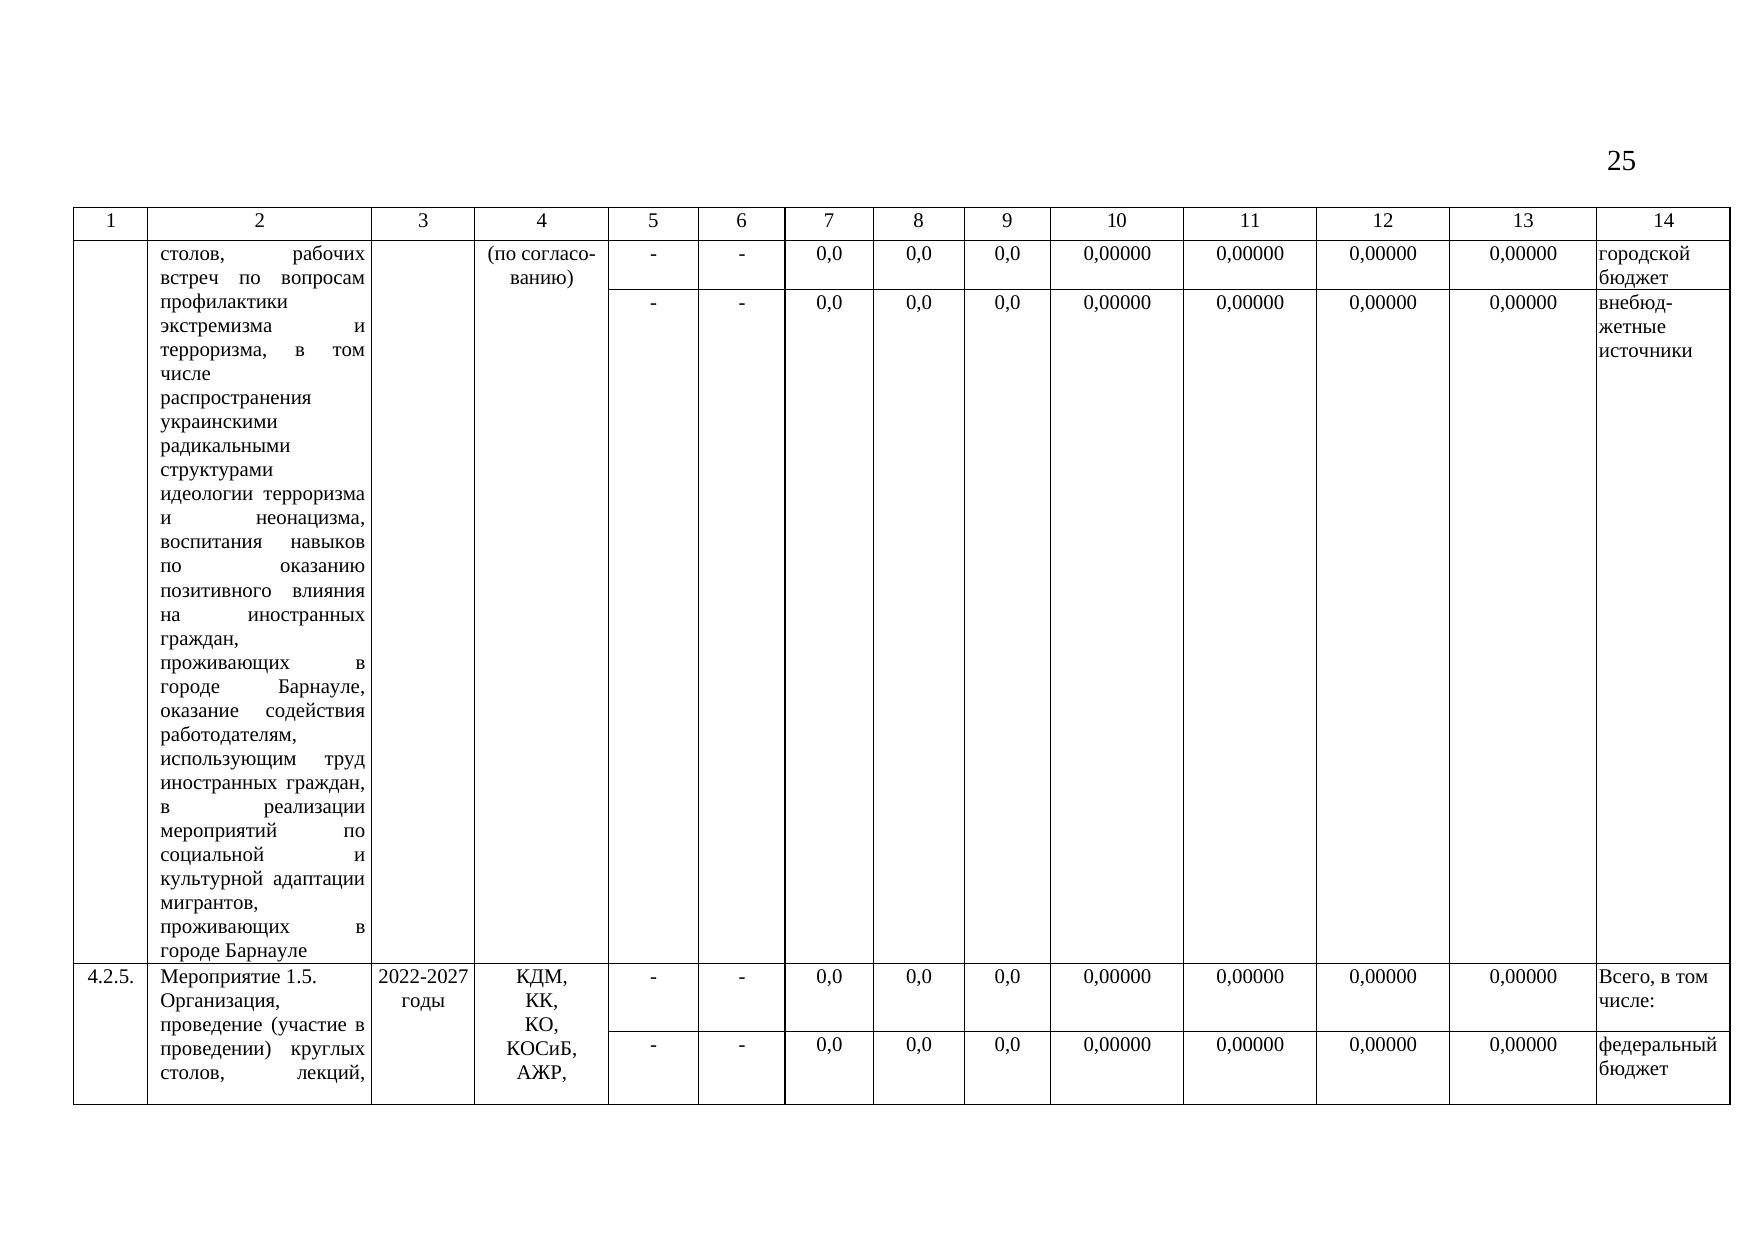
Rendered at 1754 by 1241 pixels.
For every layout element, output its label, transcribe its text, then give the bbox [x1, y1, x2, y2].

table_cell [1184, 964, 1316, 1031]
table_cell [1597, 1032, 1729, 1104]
table_header 8 [874, 208, 964, 239]
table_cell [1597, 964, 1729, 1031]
table_header 12 [1317, 208, 1449, 239]
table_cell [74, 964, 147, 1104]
table_header 11 [1184, 208, 1316, 239]
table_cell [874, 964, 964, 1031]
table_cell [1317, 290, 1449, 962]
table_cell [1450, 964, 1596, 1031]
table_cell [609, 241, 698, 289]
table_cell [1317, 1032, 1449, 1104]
table_header 3 [372, 208, 474, 239]
table_header 5 [609, 208, 698, 239]
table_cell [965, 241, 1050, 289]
table_header 2 [148, 208, 371, 239]
table_header 10 [1051, 208, 1183, 239]
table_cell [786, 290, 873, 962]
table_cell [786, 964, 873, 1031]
table_header 13 [1450, 208, 1596, 239]
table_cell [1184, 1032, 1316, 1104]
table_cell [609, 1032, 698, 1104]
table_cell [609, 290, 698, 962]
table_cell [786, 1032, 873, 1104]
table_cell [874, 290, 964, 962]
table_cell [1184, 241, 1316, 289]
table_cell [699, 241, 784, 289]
table_header 9 [965, 208, 1050, 239]
table_header 6 [699, 208, 784, 239]
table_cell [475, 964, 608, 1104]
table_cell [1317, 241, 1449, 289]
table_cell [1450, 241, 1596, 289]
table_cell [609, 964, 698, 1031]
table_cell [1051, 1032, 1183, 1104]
table_header 14 [1597, 208, 1729, 239]
table_header 1 [74, 208, 147, 239]
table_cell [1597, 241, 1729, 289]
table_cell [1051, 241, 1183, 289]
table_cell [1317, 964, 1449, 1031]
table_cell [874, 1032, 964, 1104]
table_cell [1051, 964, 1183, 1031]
table_header 7 [786, 208, 873, 239]
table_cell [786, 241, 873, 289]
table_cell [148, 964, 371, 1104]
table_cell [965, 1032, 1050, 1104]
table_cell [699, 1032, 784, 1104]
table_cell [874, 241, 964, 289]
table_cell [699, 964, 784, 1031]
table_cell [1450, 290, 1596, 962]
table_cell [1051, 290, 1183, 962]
table_header 4 [475, 208, 608, 239]
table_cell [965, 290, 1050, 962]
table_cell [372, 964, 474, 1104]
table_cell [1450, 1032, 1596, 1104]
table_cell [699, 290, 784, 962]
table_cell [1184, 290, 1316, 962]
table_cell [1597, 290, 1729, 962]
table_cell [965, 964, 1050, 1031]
